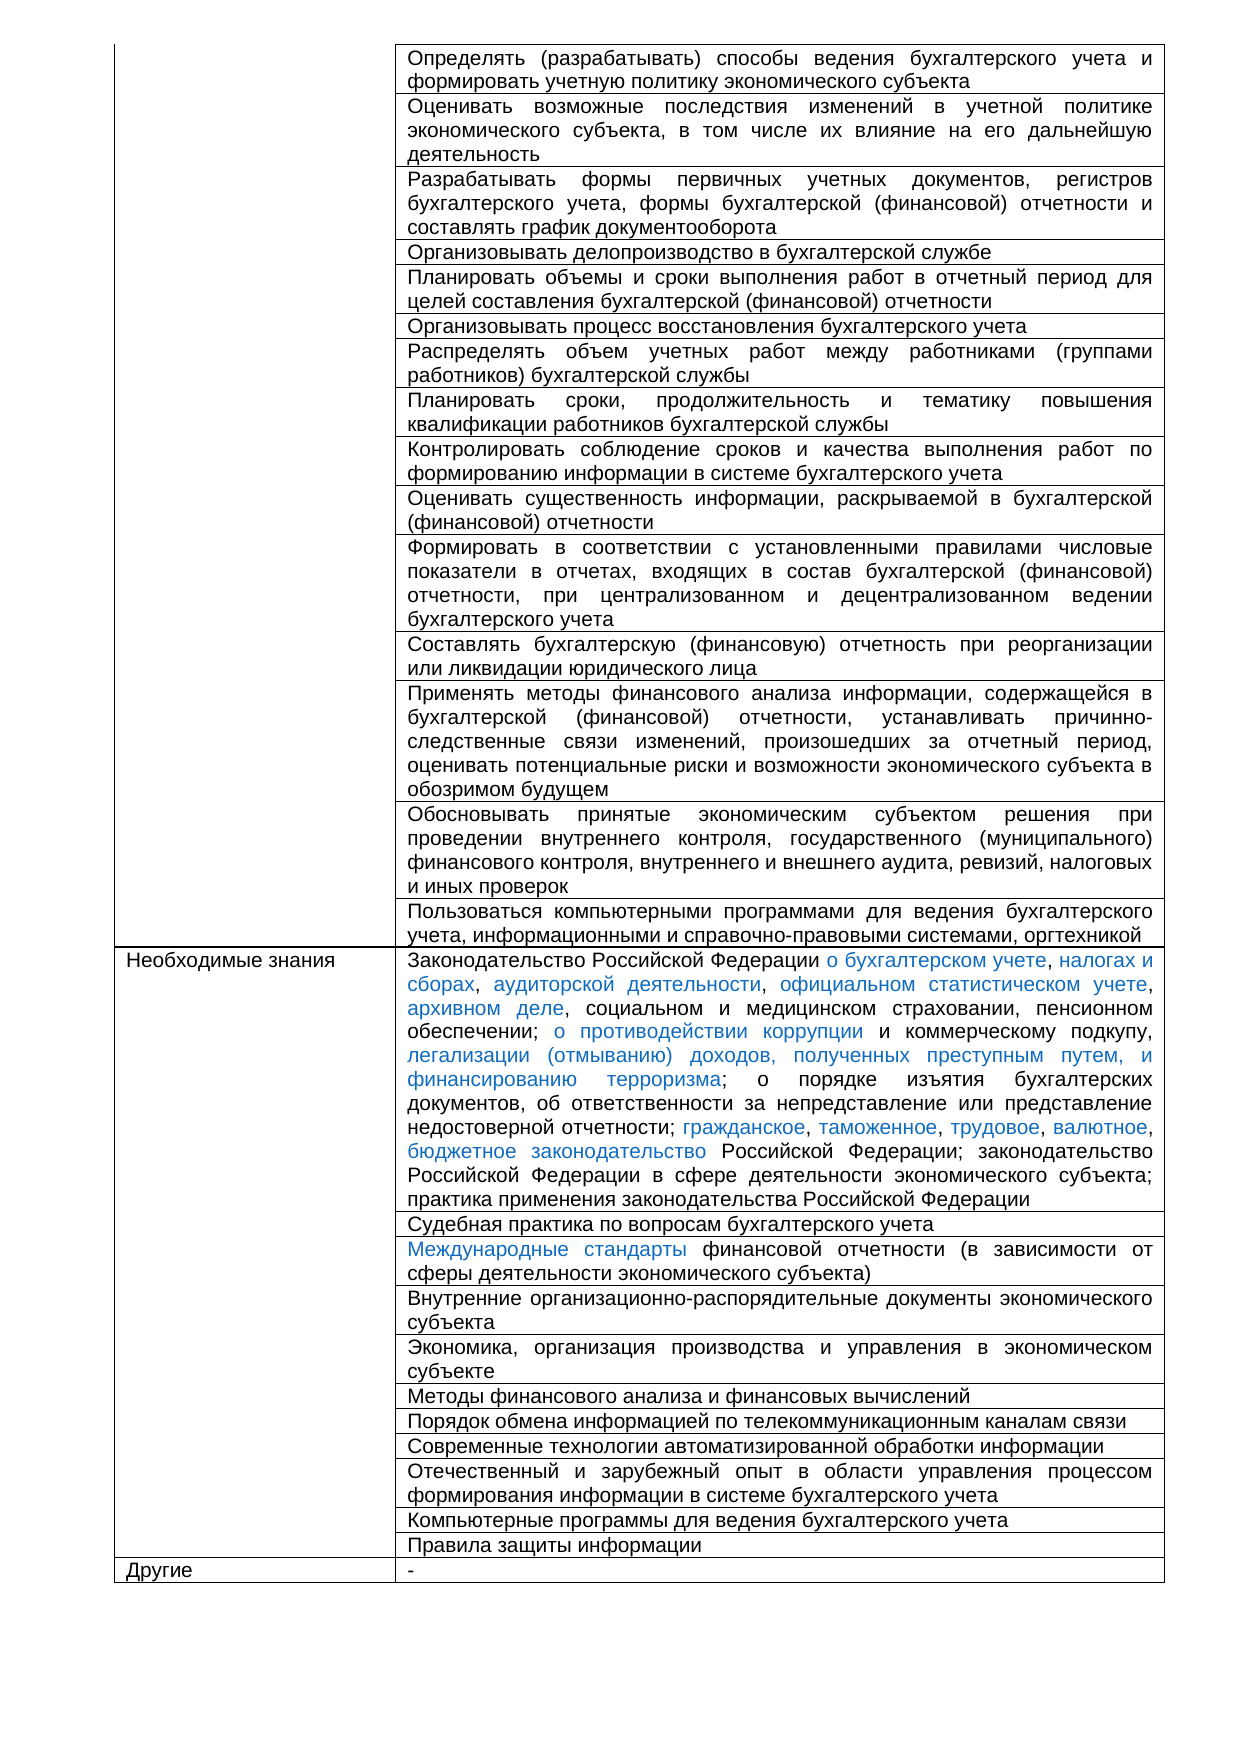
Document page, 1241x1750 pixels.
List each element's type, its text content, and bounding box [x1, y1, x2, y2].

table_cell Организовывать делопроизводство в бухгалтерской службе [396, 240, 1164, 264]
table_cell Правила защиты информации [396, 1533, 1164, 1557]
table_cell Пользоваться компьютерными программами для ведения бухгалтерского учета, информационными и справочно-правовыми системами, оргтехникой [396, 899, 1164, 946]
table_cell Формировать в соответствии с установленными правилами числовые показатели в отчетах, входящих в состав бухгалтерской (финансовой) отчетности, при централизованном и децентрализованном ведении бухгалтерского учета [396, 535, 1164, 631]
table_cell Внутренние организационно-распорядительные документы экономического субъекта [396, 1286, 1164, 1334]
table_cell Контролировать соблюдение сроков и качества выполнения работ по формированию информации в системе бухгалтерского учета [396, 437, 1164, 485]
table_cell Организовывать процесс восстановления бухгалтерского учета [396, 314, 1164, 338]
table_cell Определять (разрабатывать) способы ведения бухгалтерского учета и формировать учетную политику экономического субъекта [396, 45, 1164, 93]
table_cell Международные стандарты финансовой отчетности (в зависимости от сферы деятельности экономического субъекта) [396, 1237, 1164, 1285]
table_cell Оценивать возможные последствия изменений в учетной политике экономического субъекта, в том числе их влияние на его дальнейшую деятельность [396, 94, 1164, 166]
table_cell Разрабатывать формы первичных учетных документов, регистров бухгалтерского учета, формы бухгалтерской (финансовой) отчетности и составлять график документооборота [396, 167, 1164, 239]
table_cell Современные технологии автоматизированной обработки информации [396, 1434, 1164, 1458]
table_cell Отечественный и зарубежный опыт в области управления процессом формирования информации в системе бухгалтерского учета [396, 1459, 1164, 1507]
table_cell Обосновывать принятые экономическим субъектом решения при проведении внутреннего контроля, государственного (муниципального) финансового контроля, внутреннего и внешнего аудита, ревизий, налоговых и иных проверок [396, 802, 1164, 897]
table_cell Распределять объем учетных работ между работниками (группами работников) бухгалтерской службы [396, 339, 1164, 387]
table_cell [115, 1558, 395, 1582]
table_cell Методы финансового анализа и финансовых вычислений [396, 1384, 1164, 1408]
table_cell Применять методы финансового анализа информации, содержащейся в бухгалтерской (финансовой) отчетности, устанавливать причинно-следственные связи изменений, произошедших за отчетный период, оценивать потенциальные риски и возможности экономического субъекта в обозримом будущем [396, 681, 1164, 801]
table_cell Законодательство Российской Федерации о бухгалтерском учете, налогах и сборах, аудиторской деятельности, официальном статистическом учете, архивном деле, социальном и медицинском страховании, пенсионном обеспечении; о противодействии коррупции и коммерческому подкупу, легализации (отмыванию) доходов, полученных преступным путем, и финансированию терроризма; о порядке изъятия бухгалтерских документов, об ответственности за непредставление или представление недостоверной отчетности; гражданское, таможенное, трудовое, валютное, бюджетное законодательство Российской Федерации; законодательство Российской Федерации в сфере деятельности экономического субъекта; практика применения законодательства Российской Федерации [396, 948, 1164, 1211]
table_cell Необходимые знания [115, 948, 395, 1557]
table_cell - [396, 1558, 1164, 1582]
table_cell Судебная практика по вопросам бухгалтерского учета [396, 1212, 1164, 1236]
table_cell Оценивать существенность информации, раскрываемой в бухгалтерской (финансовой) отчетности [396, 486, 1164, 534]
table_cell Экономика, организация производства и управления в экономическом субъекте [396, 1335, 1164, 1383]
table_cell Порядок обмена информацией по телекоммуникационным каналам связи [396, 1409, 1164, 1433]
table_cell Компьютерные программы для ведения бухгалтерского учета [396, 1508, 1164, 1532]
table_cell Планировать сроки, продолжительность и тематику повышения квалификации работников бухгалтерской службы [396, 388, 1164, 436]
table_cell Планировать объемы и сроки выполнения работ в отчетный период для целей составления бухгалтерской (финансовой) отчетности [396, 265, 1164, 313]
table_cell Составлять бухгалтерскую (финансовую) отчетность при реорганизации или ликвидации юридического лица [396, 632, 1164, 680]
